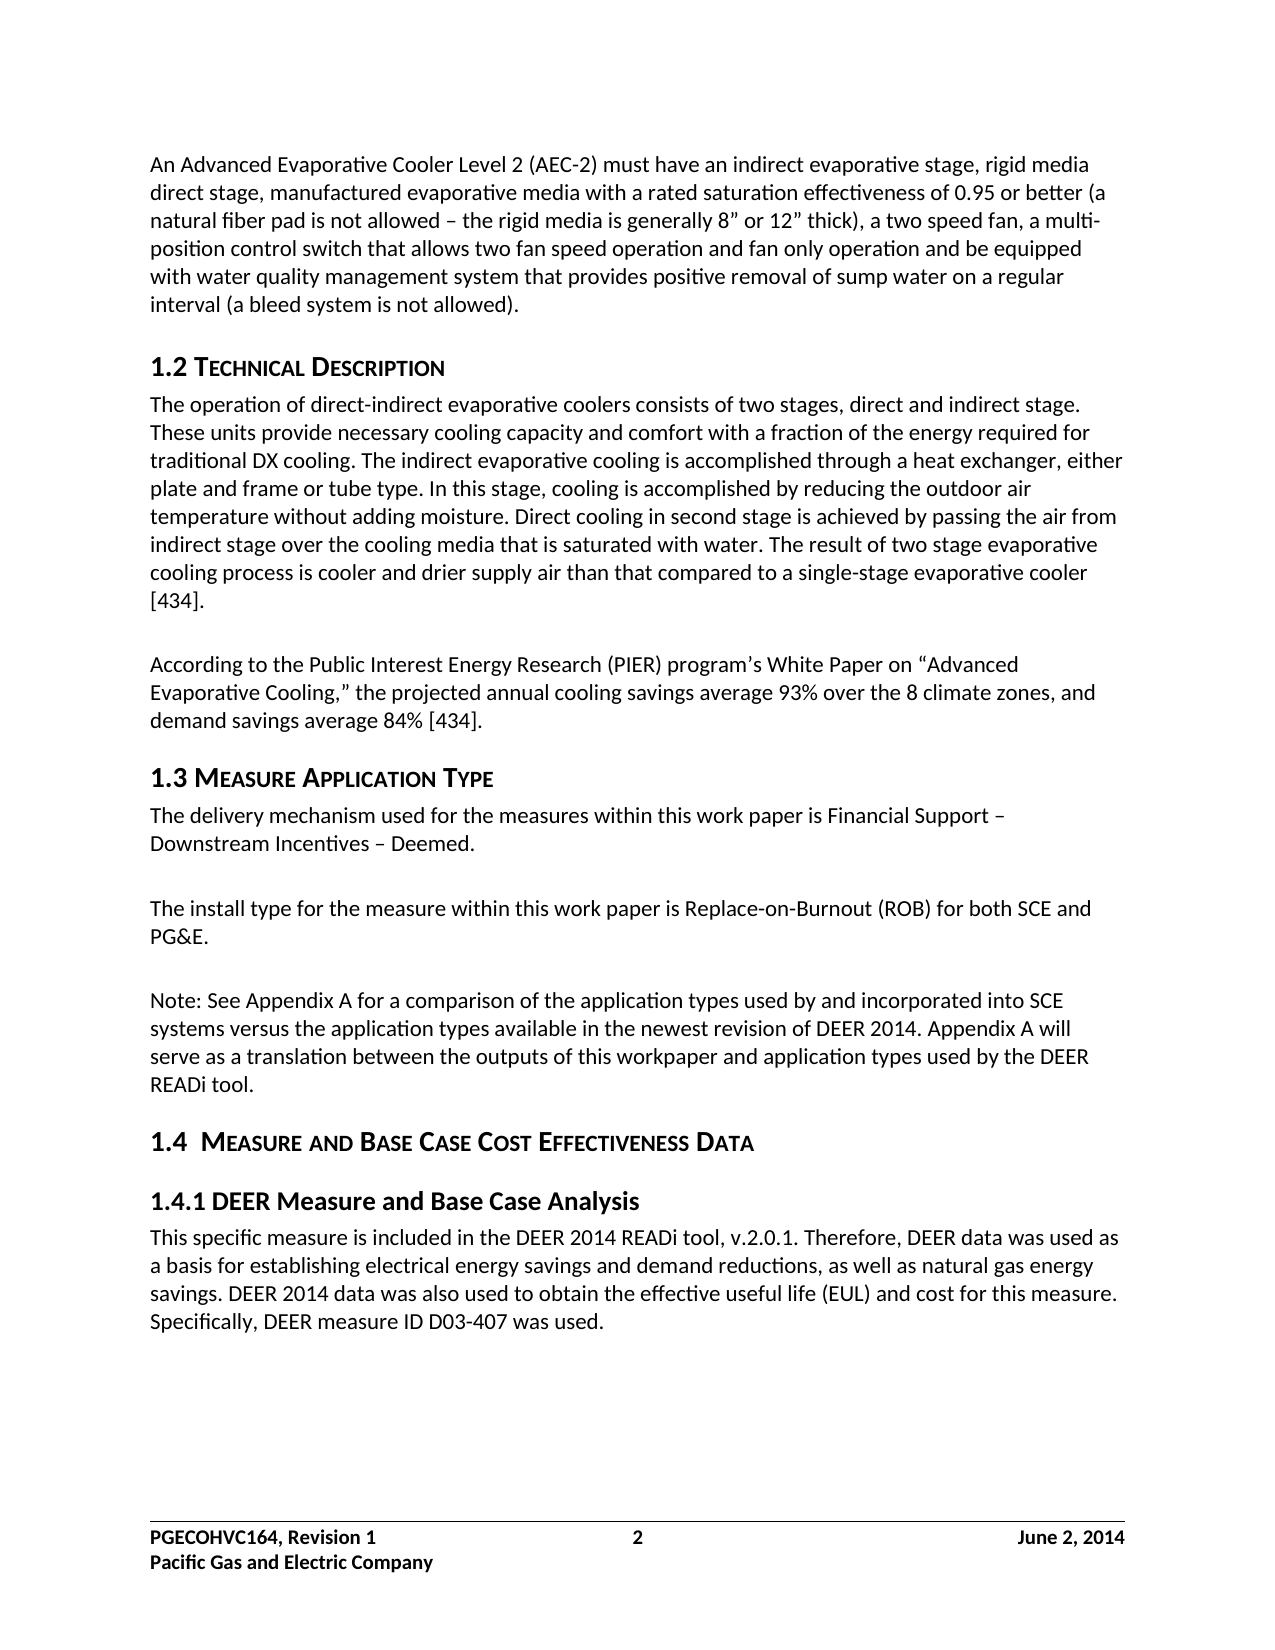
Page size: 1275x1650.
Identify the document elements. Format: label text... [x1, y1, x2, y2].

subtitle 1.2 Technical Description [150, 348, 1125, 384]
text The operation of direct-indirect evaporative coolers consists of two stages, direct and indirect stage. These units provide necessary cooling capacity and comfort with a fraction of the energy required for traditional DX cooling. The indirect evaporative cooling is accomplished through a heat exchanger, either plate and frame or tube type. In this stage, cooling is accomplished by reducing the outdoor air temperature without adding moisture. Direct cooling in second stage is achieved by passing the air from indirect stage over the cooling media that is saturated with water. The result of two stage evaporative cooling process is cooler and drier supply air than that compared to a single-stage evaporative cooler [434]. [150, 390, 1125, 614]
text The install type for the measure within this work paper is Replace-on-Burnout (ROB) for both SCE and PG&E. [150, 894, 1125, 950]
subtitle 1.4.1 DEER Measure and Base Case Analysis [150, 1184, 1125, 1217]
text According to the Public Interest Energy Research (PIER) program’s White Paper on “Advanced Evaporative Cooling,” the projected annual cooling savings average 93% over the 8 climate zones, and demand savings average 84% [434]. [150, 651, 1125, 734]
subtitle 1.4 Measure and Base Case Cost Effectiveness Data [150, 1123, 1125, 1159]
text The delivery mechanism used for the measures within this work paper is Financial Support – Downstream Incentives – Deemed. [150, 801, 1125, 857]
text This specific measure is included in the DEER 2014 READi tool, v.2.0.1. Therefore, DEER data was used as a basis for establishing electrical energy savings and demand reductions, as well as natural gas energy savings. DEER 2014 data was also used to obtain the effective useful life (EUL) and cost for this measure. Specifically, DEER measure ID D03-407 was used. [150, 1223, 1125, 1335]
subtitle 1.3 Measure Application Type [150, 759, 1125, 795]
text An Advanced Evaporative Cooler Level 2 (AEC-2) must have an indirect evaporative stage, rigid media direct stage, manufactured evaporative media with a rated saturation effectiveness of 0.95 or better (a natural fiber pad is not allowed – the rigid media is generally 8” or 12” thick), a two speed fan, a multi-position control switch that allows two fan speed operation and fan only operation and be equipped with water quality management system that provides positive removal of sump water on a regular interval (a bleed system is not allowed). [150, 150, 1125, 318]
text Note: See Appendix A for a comparison of the application types used by and incorporated into SCE systems versus the application types available in the newest revision of DEER 2014. Appendix A will serve as a translation between the outputs of this workpaper and application types used by the DEER READi tool. [150, 986, 1125, 1098]
